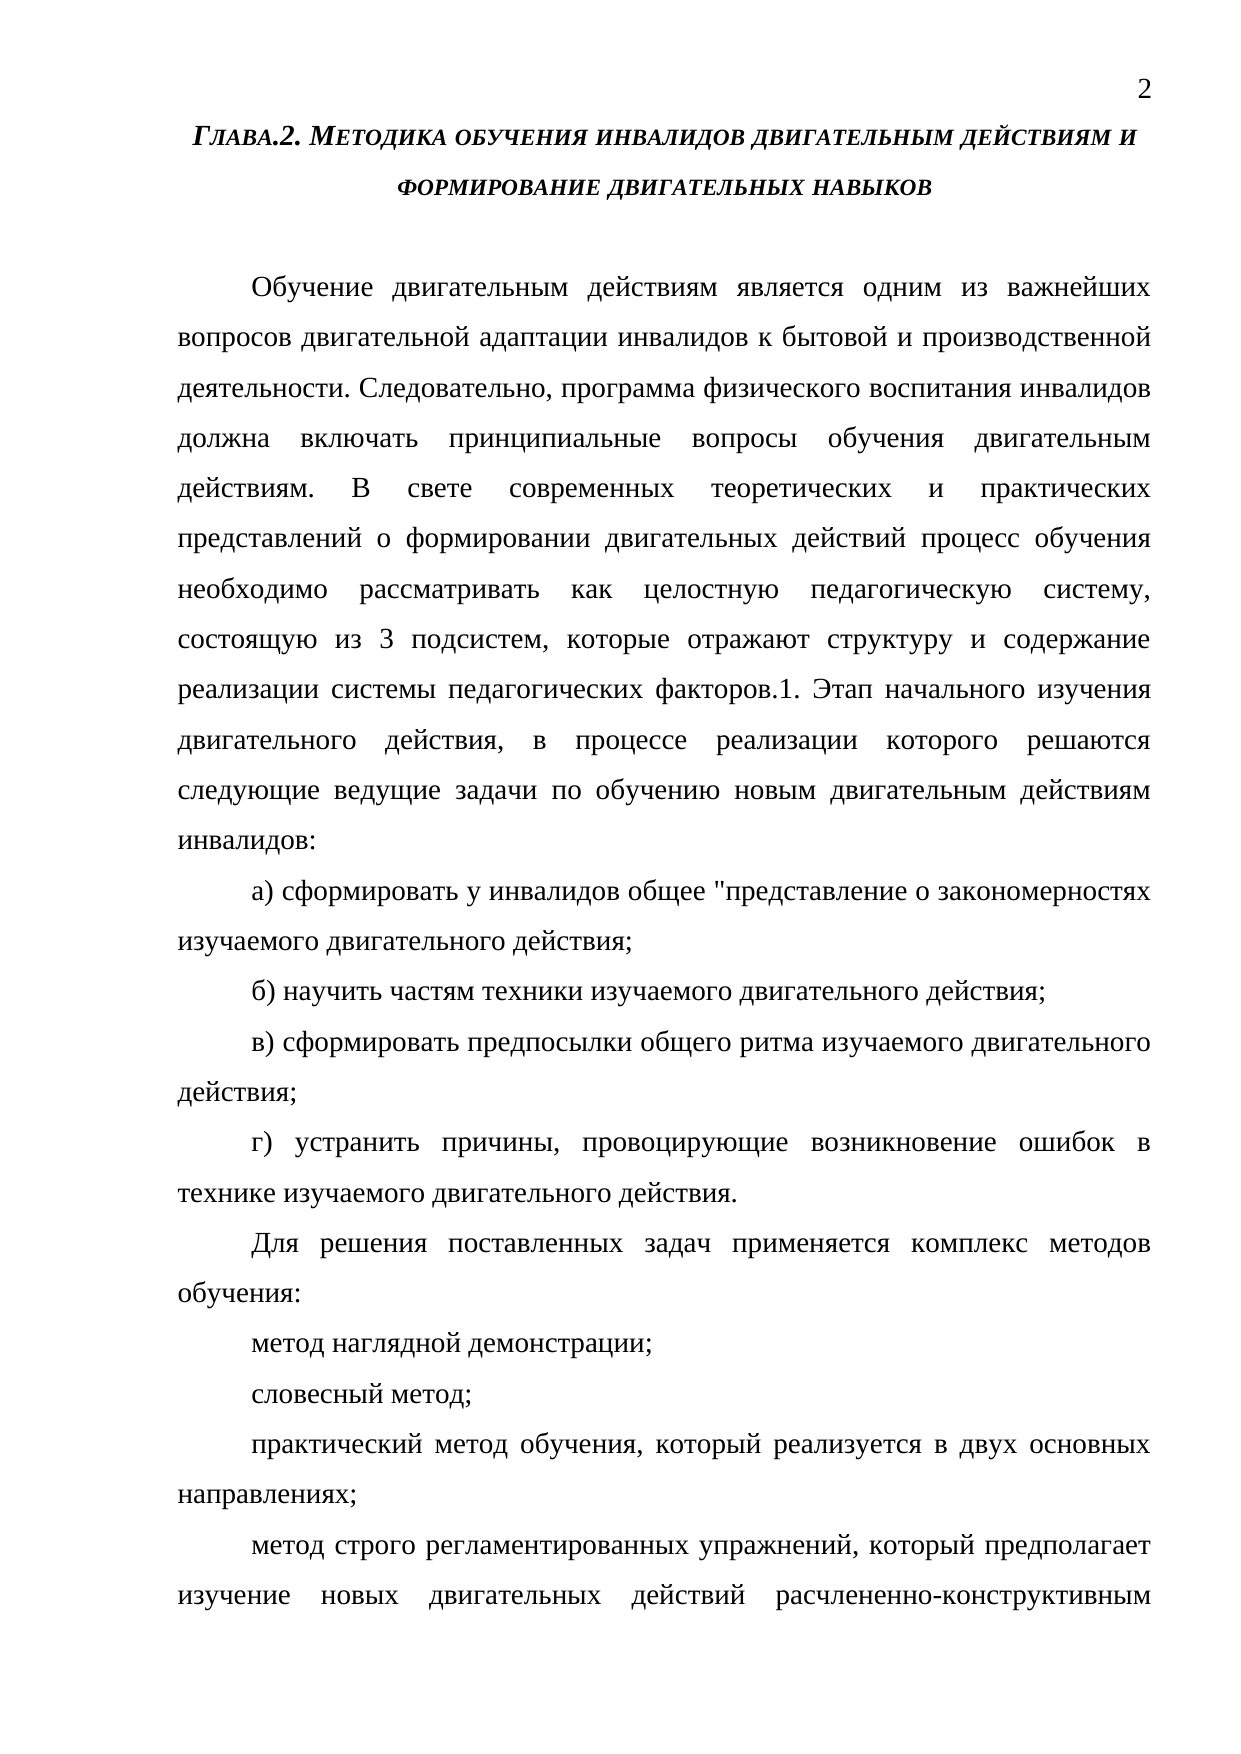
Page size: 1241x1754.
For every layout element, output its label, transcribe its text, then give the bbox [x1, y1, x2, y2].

text Обучение двигательным действиям является одним из важнейших вопросов двигательной адаптации инвалидов к бытовой и производственной деятельности. Следовательно, программа физического воспитания инвалидов должна включать принципиальные вопросы обучения двигательным действиям. В свете современных теоретических и практических представлений о формировании двигательных действий процесс обучения необходимо рассматривать как целостную педагогическую систему, состоящую из 3 подсистем, которые отражают структуру и содержание реализации системы педагогических факторов.1. Этап начального изучения двигательного действия, в процессе реализации которого решаются следующие ведущие задачи по обучению новым двигательным действиям инвалидов: [177, 269, 1152, 856]
text Для решения поставленных задач применяется комплекс методов обучения: [177, 1225, 1152, 1309]
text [177, 1527, 1152, 1611]
subtitle Глава.2. Методика обучения инвалидов двигательным действиям и формирование двигательных навыков [177, 118, 1152, 202]
text словесный метод; [177, 1376, 1152, 1409]
text г) устранить причины, провоцирующие возникновение ошибок в технике изучаемого двигательного действия. [177, 1124, 1152, 1208]
text практический метод обучения, который реализуется в двух основных направлениях; [177, 1426, 1152, 1510]
text а) сформировать у инвалидов общее "представление о закономерностях изучаемого двигательного действия; [177, 873, 1152, 957]
text метод наглядной демонстрации; [177, 1326, 1152, 1359]
text б) научить частям техники изучаемого двигательного действия; [177, 973, 1152, 1007]
text в) сформировать предпосылки общего ритма изучаемого двигательного действия; [177, 1024, 1152, 1108]
